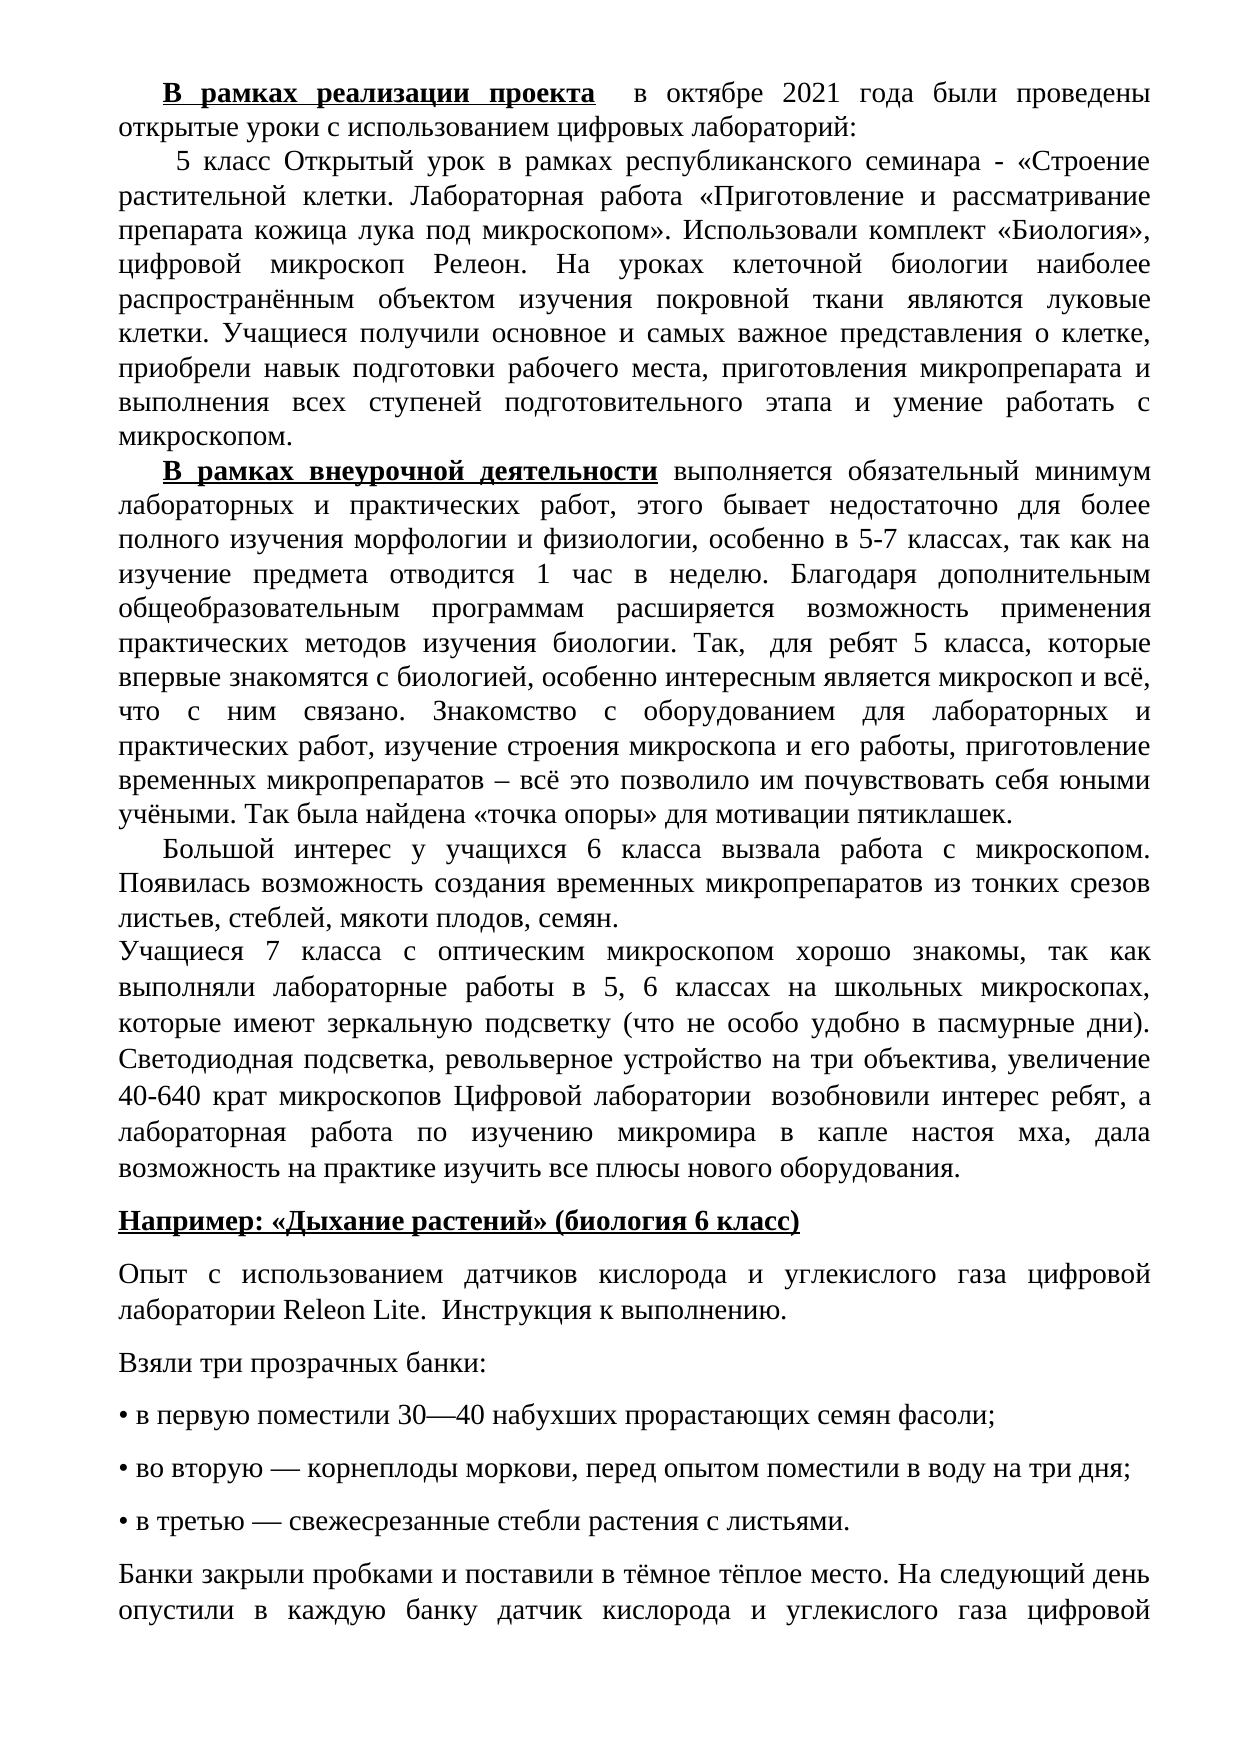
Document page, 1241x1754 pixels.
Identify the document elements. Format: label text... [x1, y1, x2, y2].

text Взяли три прозрачных банки: [118, 1345, 1152, 1378]
text • в третью — свежесрезанные стебли растения с листьями. [118, 1503, 1152, 1537]
text • во вторую — корнеплоды моркови, перед опытом поместили в воду на три дня; [118, 1450, 1152, 1484]
text Например: «Дыхание растений» (биология 6 класс) [118, 1203, 1152, 1236]
text В рамках реализации проекта в октябре 2021 года были проведены открытые уроки с использованием цифровых лабораторий: [118, 74, 1152, 143]
text Большой интерес у учащихся 6 класса вызвала работа с микроскопом. Появилась возможность создания временных микропрепаратов из тонких срезов листьев, стеблей, мякоти плодов, семян. [118, 830, 1152, 933]
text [118, 1556, 1152, 1626]
text Учащиеся 7 класса с оптическим микроскопом хорошо знакомы, так как выполняли лабораторные работы в 5, 6 классах на школьных микроскопах, которые имеют зеркальную подсветку (что не особо удобно в пасмурные дни). Светодиодная подсветка, револьверное устройство на три объектива, увеличение 40-640 крат микроскопов Цифровой лаборатории возобновили интерес ребят, а лабораторная работа по изучению микромира в капле настоя мха, дала возможность на практике изучить все плюсы нового оборудования. [118, 933, 1152, 1184]
text В рамках внеурочной деятельности выполняется обязательный минимум лабораторных и практических работ, этого бывает недостаточно для более полного изучения морфологии и физиологии, особенно в 5-7 классах, так как на изучение предмета отводится 1 час в неделю. Благодаря дополнительным общеобразовательным программам расширяется возможность применения практических методов изучения биологии. Так, для ребят 5 класса, которые впервые знакомятся с биологией, особенно интересным является микроскоп и всё, что с ним связано. Знакомство с оборудованием для лабораторных и практических работ, изучение строения микроскопа и его работы, приготовление временных микропрепаратов – всё это позволило им почувствовать себя юными учёными. Так была найдена «точка опоры» для мотивации пятиклашек. [118, 452, 1152, 830]
text Опыт с использованием датчиков кислорода и углекислого газа цифровой лаборатории Releon Lite. Инструкция к выполнению. [118, 1256, 1152, 1325]
text 5 класс Открытый урок в рамках республиканского семинара - «Строение растительной клетки. Лабораторная работа «Приготовление и рассматривание препарата кожица лука под микроскопом». Использовали комплект «Биология», цифровой микроскоп Релеон. На уроках клеточной биологии наиболее распространённым объектом изучения покровной ткани являются луковые клетки. Учащиеся получили основное и самых важное представления о клетке, приобрели навык подготовки рабочего места, приготовления микропрепарата и выполнения всех ступеней подготовительного этапа и умение работать с микроскопом. [118, 143, 1152, 452]
text • в первую поместили 30―40 набухших прорастающих семян фасоли; [118, 1397, 1152, 1431]
